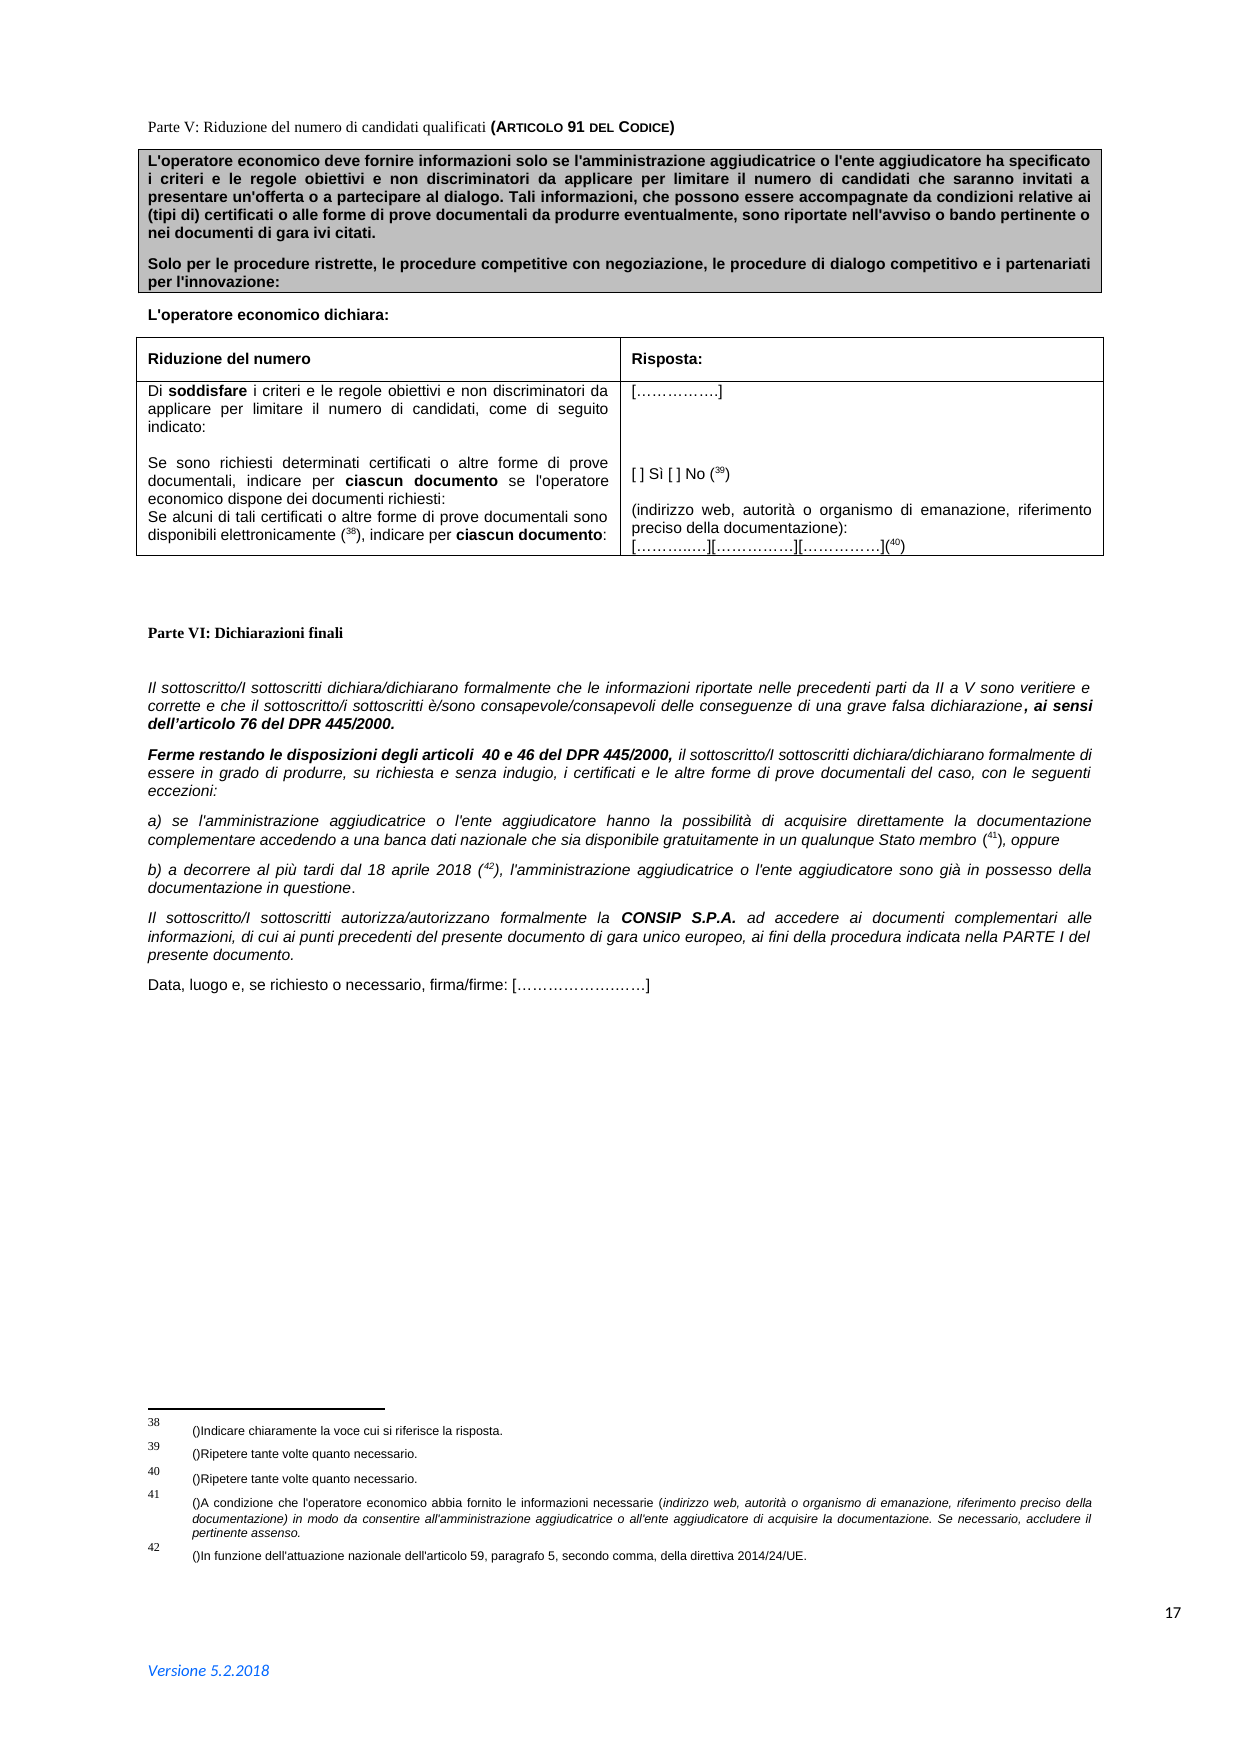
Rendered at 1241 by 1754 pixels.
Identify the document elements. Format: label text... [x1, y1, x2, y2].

text b) a decorrere al più tardi dal 18 aprile 2018 (), l'amministrazione aggiudicatrice o l'ente aggiudicatore sono già in possesso della documentazione in questione. [148, 861, 1093, 897]
text a) se l'amministrazione aggiudicatrice o l'ente aggiudicatore hanno la possibilità di acquisire direttamente la documentazione complementare accedendo a una banca dati nazionale che sia disponibile gratuitamente in un qualunque Stato membro (), oppure [148, 812, 1093, 848]
text Data, luogo e, se richiesto o necessario, firma/firme: [……………….……] [148, 976, 1093, 994]
title Parte VI: Dichiarazioni finali [148, 624, 1093, 642]
text L'operatore economico deve fornire informazioni solo se l'amministrazione aggiudicatrice o l'ente aggiudicatore ha specificato i criteri e le regole obiettivi e non discriminatori da applicare per limitare il numero di candidati che saranno invitati a presentare un'offerta o a partecipare al dialogo. Tali informazioni, che possono essere accompagnate da condizioni relative ai (tipi di) certificati o alle forme di prove documentali da produrre eventualmente, sono riportate nell'avviso o bando pertinente o nei documenti di gara ivi citati. [139, 150, 1101, 242]
text L'operatore economico dichiara: [148, 306, 1093, 324]
text Parte V: Riduzione del numero di candidati qualificati (Articolo 91 del Codice) [148, 118, 1093, 136]
text Ferme restando le disposizioni degli articoli 40 e 46 del DPR 445/2000, il sottoscritto/I sottoscritti dichiara/dichiarano formalmente di essere in grado di produrre, su richiesta e senza indugio, i certificati e le altre forme di prove documentali del caso, con le seguenti eccezioni: [148, 746, 1093, 800]
text Il sottoscritto/I sottoscritti autorizza/autorizzano formalmente la CONSIP S.P.A. ad accedere ai documenti complementari alle informazioni, di cui ai punti precedenti del presente documento di gara unico europeo, ai fini della procedura indicata nella PARTE I del presente documento. [148, 909, 1093, 963]
table_header Risposta: [621, 338, 1103, 381]
text Il sottoscritto/I sottoscritti dichiara/dichiarano formalmente che le informazioni riportate nelle precedenti parti da II a V sono veritiere e corrette e che il sottoscritto/i sottoscritti è/sono consapevole/consapevoli delle conseguenze di una grave falsa dichiarazione, ai sensi dell’articolo 76 del DPR 445/2000. [148, 679, 1093, 733]
table_cell Di soddisfare i criteri e le regole obiettivi e non discriminatori da applicare per limitare il numero di candidati, come di seguito indicato: Se sono richiesti determinati certificati o altre forme di prove documentali, indicare per ciascun documento se l'operatore economico dispone dei documenti richiesti: Se alcuni di tali certificati o altre forme di prove documentali sono disponibili elettronicamente (), indicare per ciascun documento: [137, 382, 620, 554]
table_header Riduzione del numero [137, 338, 620, 381]
table_cell […………….] [ ] Sì [ ] No () (indirizzo web, autorità o organismo di emanazione, riferimento preciso della documentazione): [………..…][……………][……………]() [621, 382, 1103, 554]
text Solo per le procedure ristrette, le procedure competitive con negoziazione, le procedure di dialogo competitivo e i partenariati per l'innovazione: [139, 251, 1101, 292]
